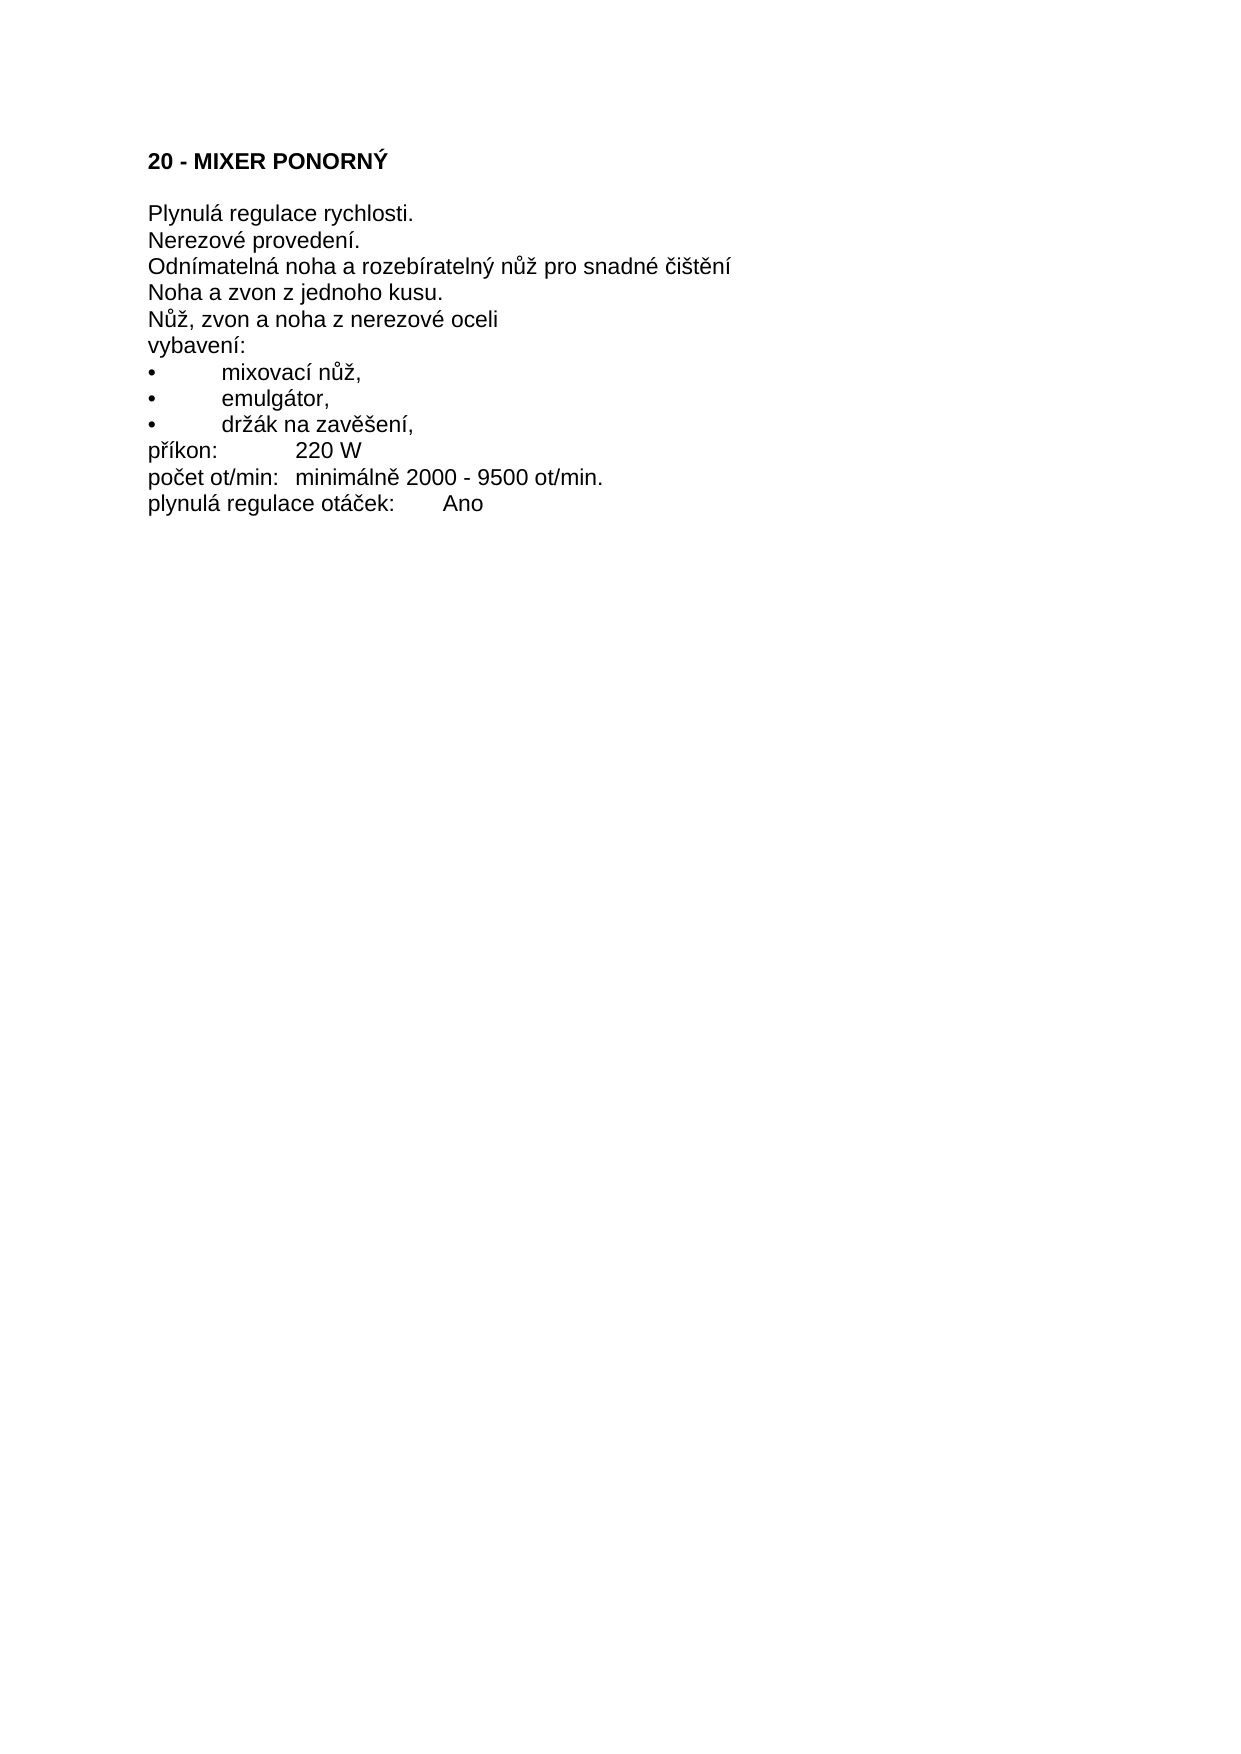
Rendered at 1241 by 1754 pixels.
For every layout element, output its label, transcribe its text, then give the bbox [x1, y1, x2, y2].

text • mixovací nůž, [148, 358, 1093, 385]
text • držák na zavěšení, [148, 411, 1093, 437]
text Odnímatelná noha a rozebíratelný nůž pro snadné čištění [148, 253, 1093, 279]
text plynulá regulace otáček: Ano [148, 490, 1093, 517]
text vybavení: [148, 332, 1093, 358]
text počet ot/min: minimálně 2000 - 9500 ot/min. [148, 464, 1093, 490]
text příkon: 220 W [148, 437, 1093, 464]
text Noha a zvon z jednoho kusu. [148, 279, 1093, 306]
text Plynulá regulace rychlosti. [148, 200, 1093, 227]
text Nůž, zvon a noha z nerezové oceli [148, 306, 1093, 332]
text 20 - MIXER PONORNÝ [148, 148, 1093, 174]
text • emulgátor, [148, 385, 1093, 411]
text Nerezové provedení. [148, 227, 1093, 253]
